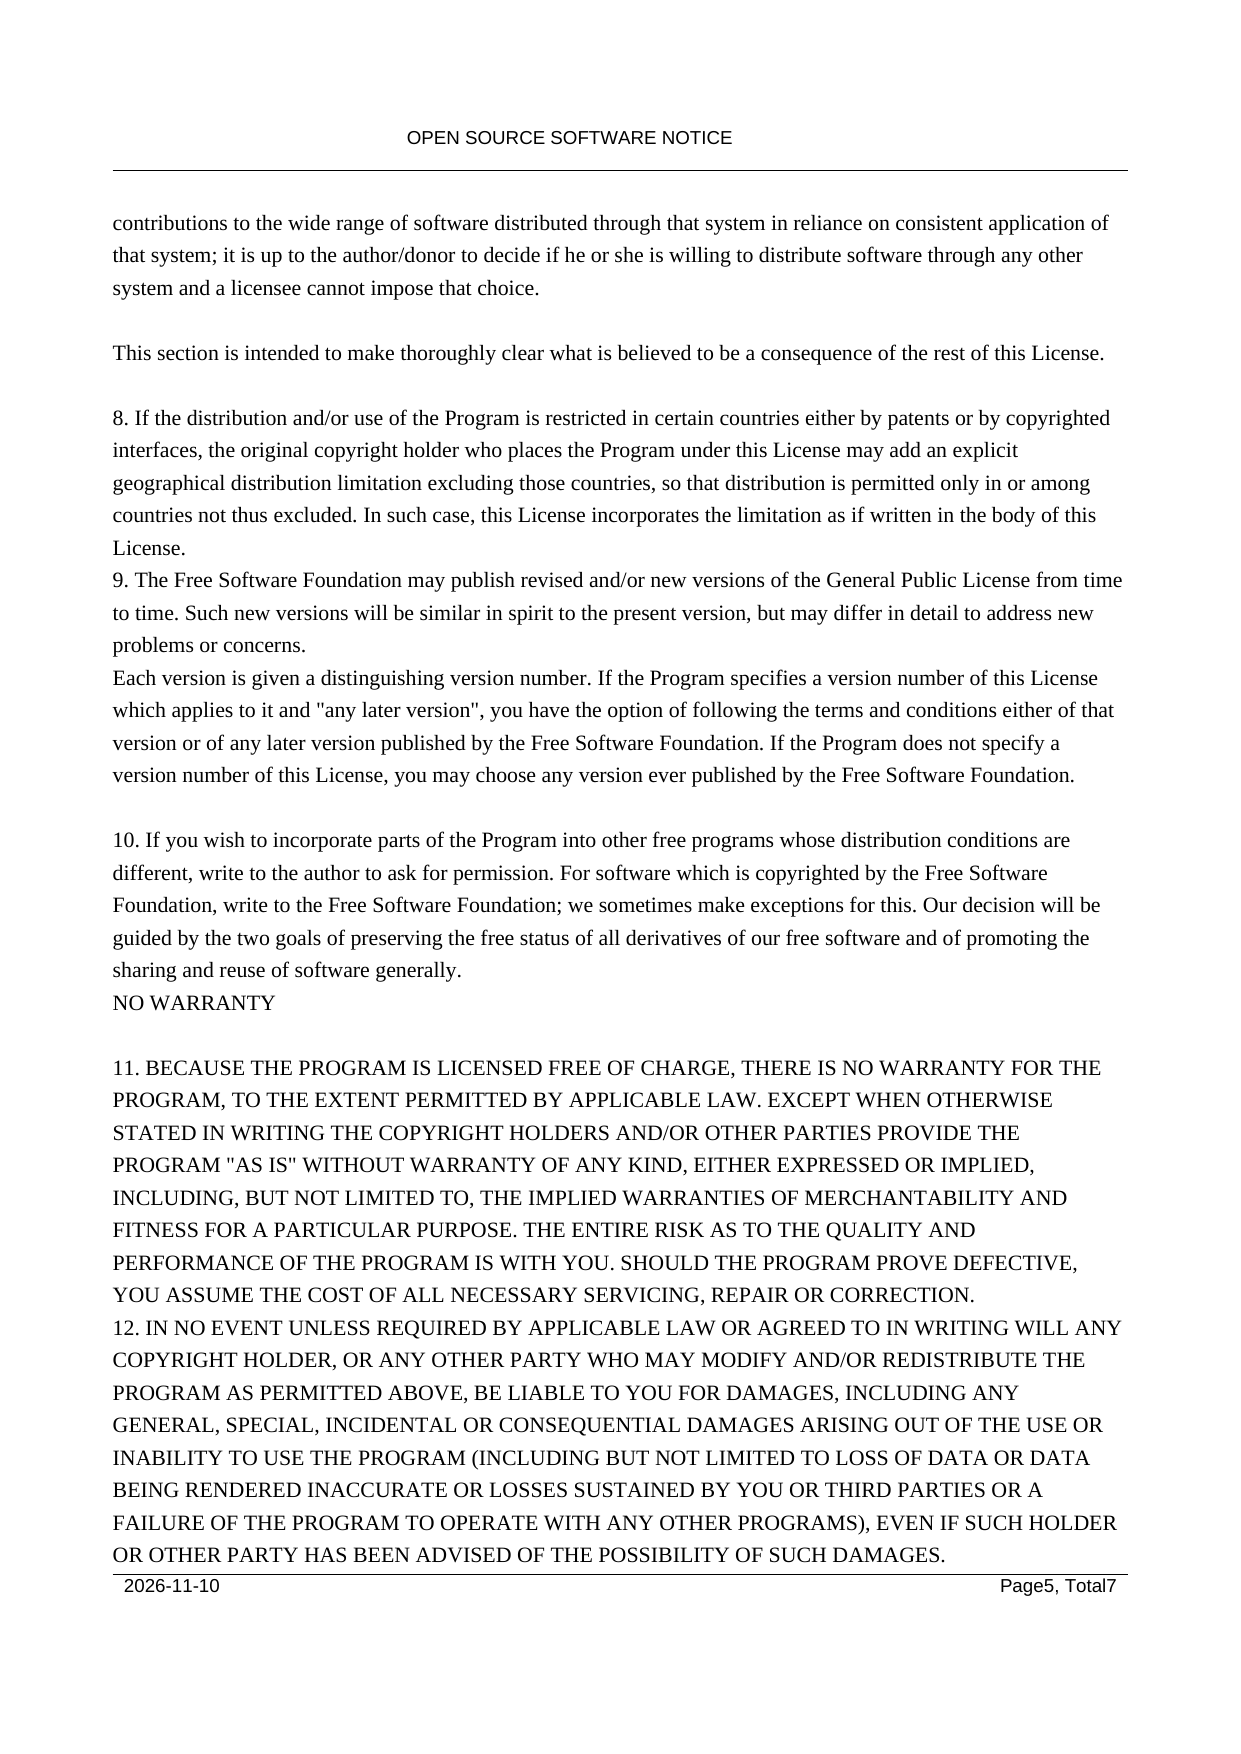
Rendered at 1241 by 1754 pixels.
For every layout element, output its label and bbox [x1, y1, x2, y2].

text [112, 206, 1128, 1571]
